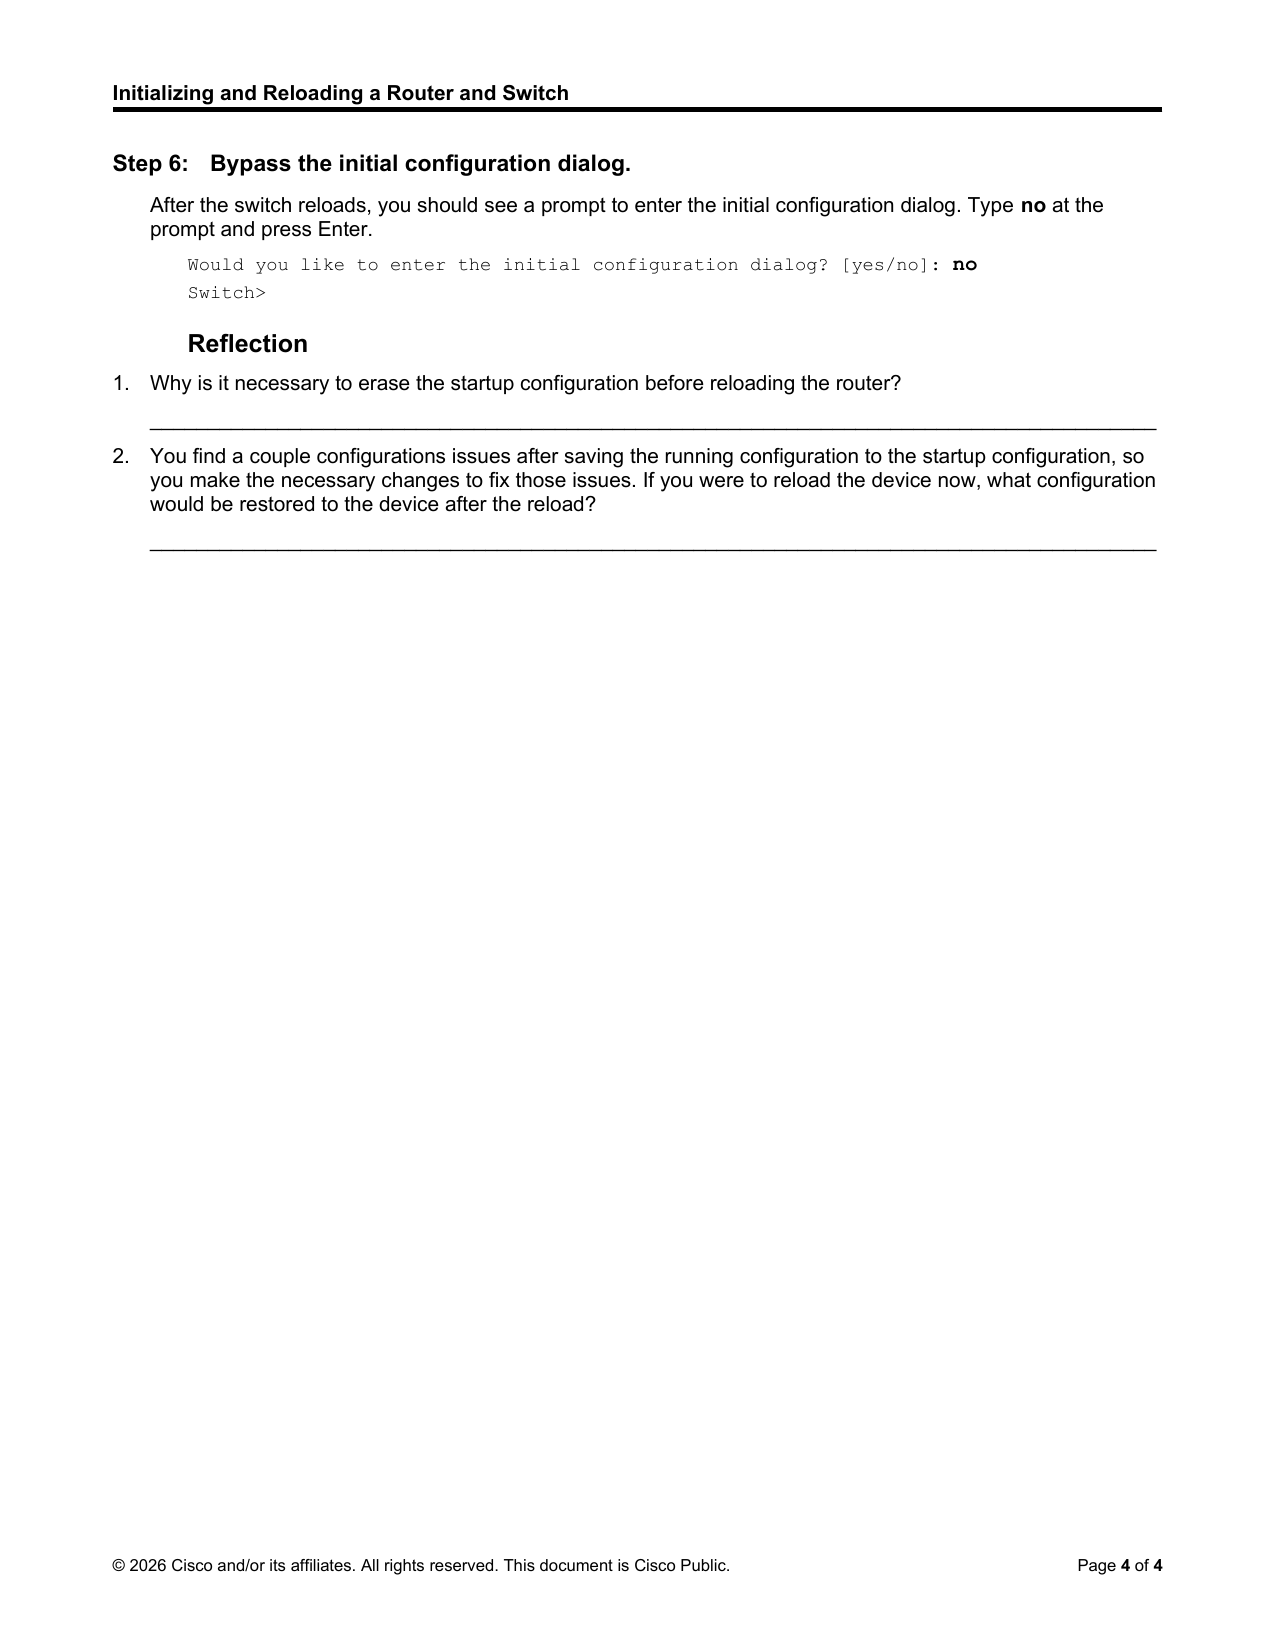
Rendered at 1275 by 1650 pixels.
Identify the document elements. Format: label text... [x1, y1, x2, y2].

text After the switch reloads, you should see a prompt to enter the initial configuration dialog. Type no at the prompt and press Enter. [150, 193, 1162, 241]
text You find a couple configurations issues after saving the running configuration to the startup configuration, so you make the necessary changes to fix those issues. If you were to reload the device now, what configuration would be restored to the device after the reload? [112, 443, 1162, 515]
text Why is it necessary to erase the startup configuration before reloading the router? [112, 371, 1162, 394]
text _______________________________________________________________________________________ [150, 407, 1162, 431]
text _______________________________________________________________________________________ [150, 528, 1162, 552]
text Bypass the initial configuration dialog. [112, 150, 1162, 176]
text Switch> [187, 283, 1162, 304]
text Reflection [112, 329, 1162, 358]
text Would you like to enter the initial configuration dialog? [yes/no]: no [187, 253, 1162, 277]
